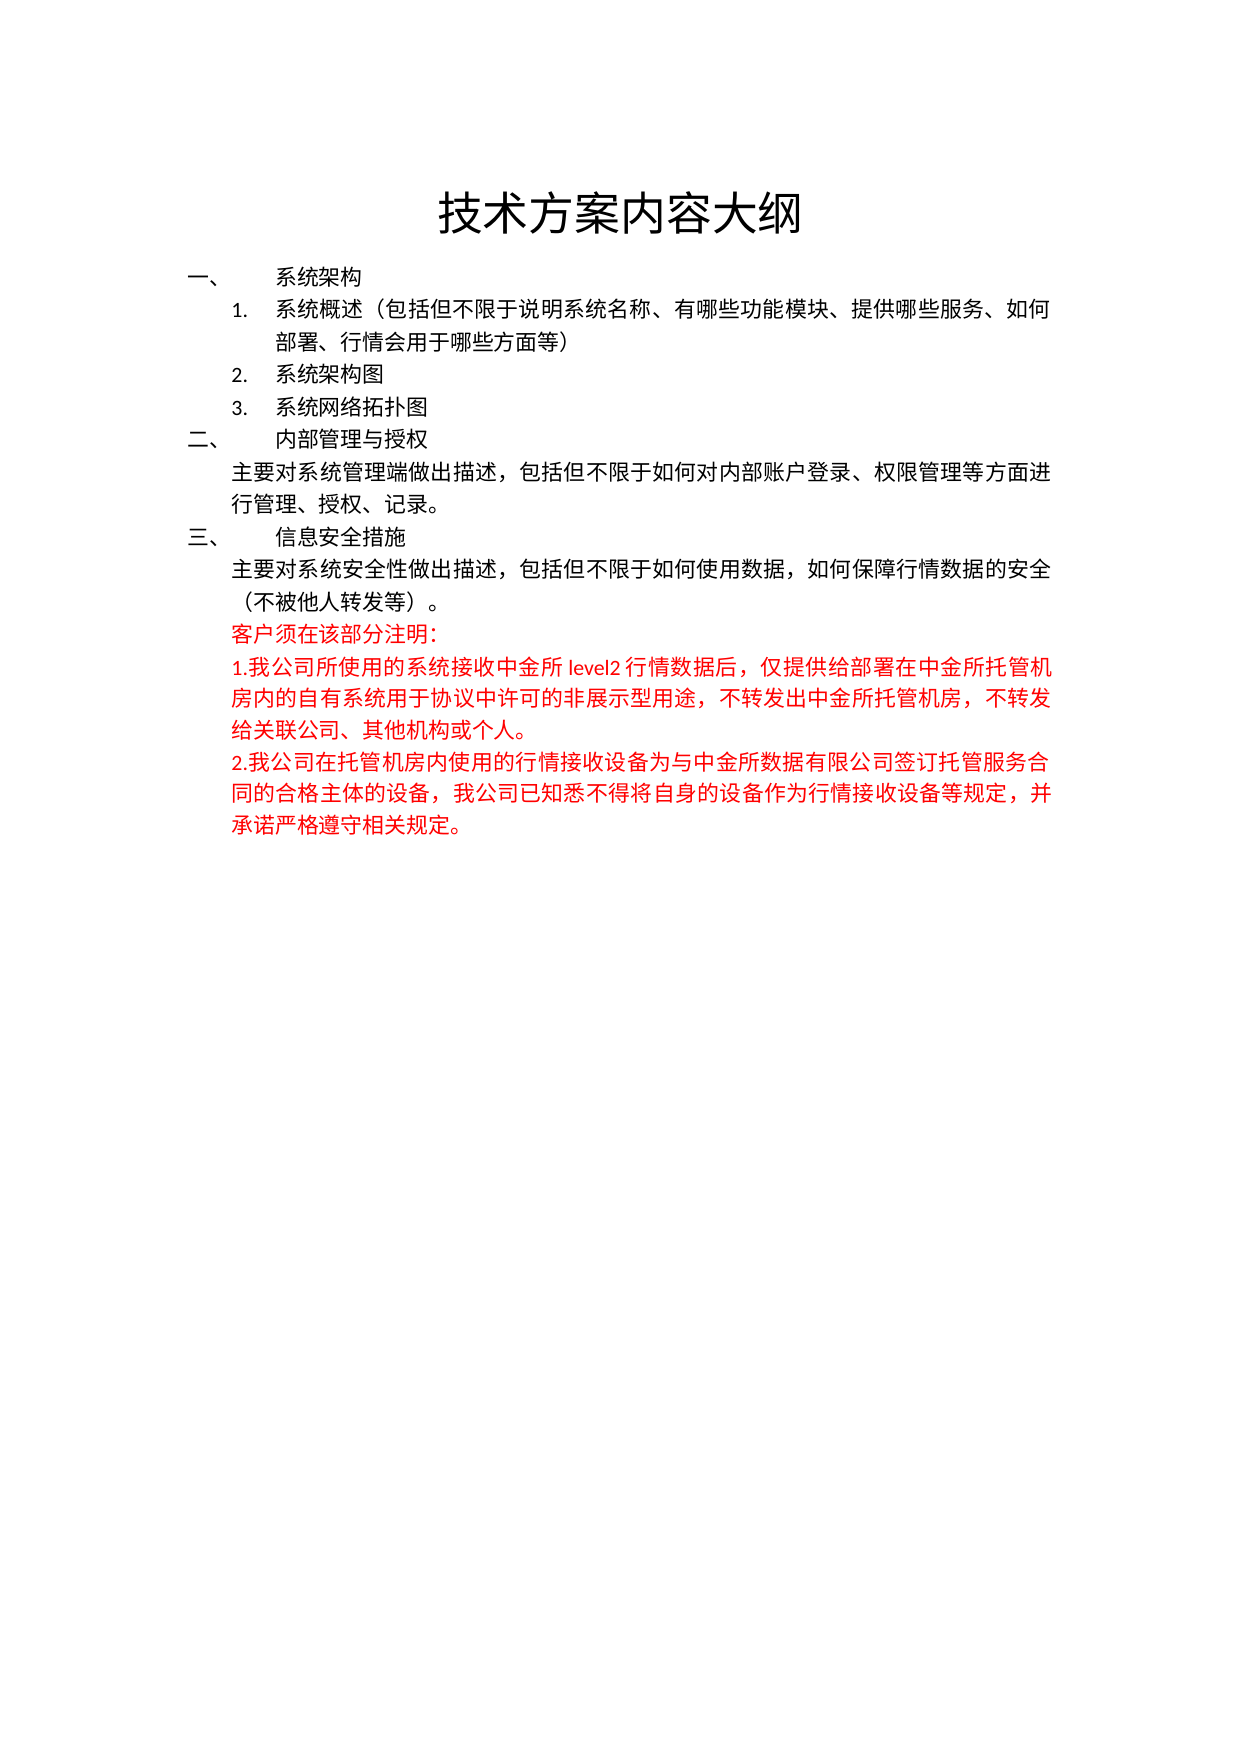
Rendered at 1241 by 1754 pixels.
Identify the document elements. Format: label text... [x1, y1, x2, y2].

list 系统架构图 [231, 357, 1053, 389]
list 主要对系统管理端做出描述，包括但不限于如何对内部账户登录、权限管理等方面进行管理、授权、记录。 [231, 454, 1053, 519]
list 系统概述（包括但不限于说明系统名称、有哪些功能模块、提供哪些服务、如何部署、行情会用于哪些方面等） [231, 292, 1053, 357]
list 1.我公司所使用的系统接收中金所level2行情数据后，仅提供给部署在中金所托管机房内的自有系统用于协议中许可的非展示型用途，不转发出中金所托管机房，不转发给关联公司、其他机构或个人。 [231, 649, 1053, 744]
list 2.我公司在托管机房内使用的行情接收设备为与中金所数据有限公司签订托管服务合同的合格主体的设备，我公司已知悉不得将自身的设备作为行情接收设备等规定，并承诺严格遵守相关规定。 [231, 744, 1053, 839]
list 信息安全措施 [187, 519, 1053, 552]
list 内部管理与授权 [187, 422, 1053, 454]
list 系统网络拓扑图 [231, 389, 1053, 422]
text 技术方案内容大纲 [187, 162, 1053, 259]
list 客户须在该部分注明： [231, 617, 1053, 649]
list 主要对系统安全性做出描述，包括但不限于如何使用数据，如何保障行情数据的安全（不被他人转发等）。 [231, 552, 1053, 617]
list 系统架构 [187, 259, 1053, 292]
